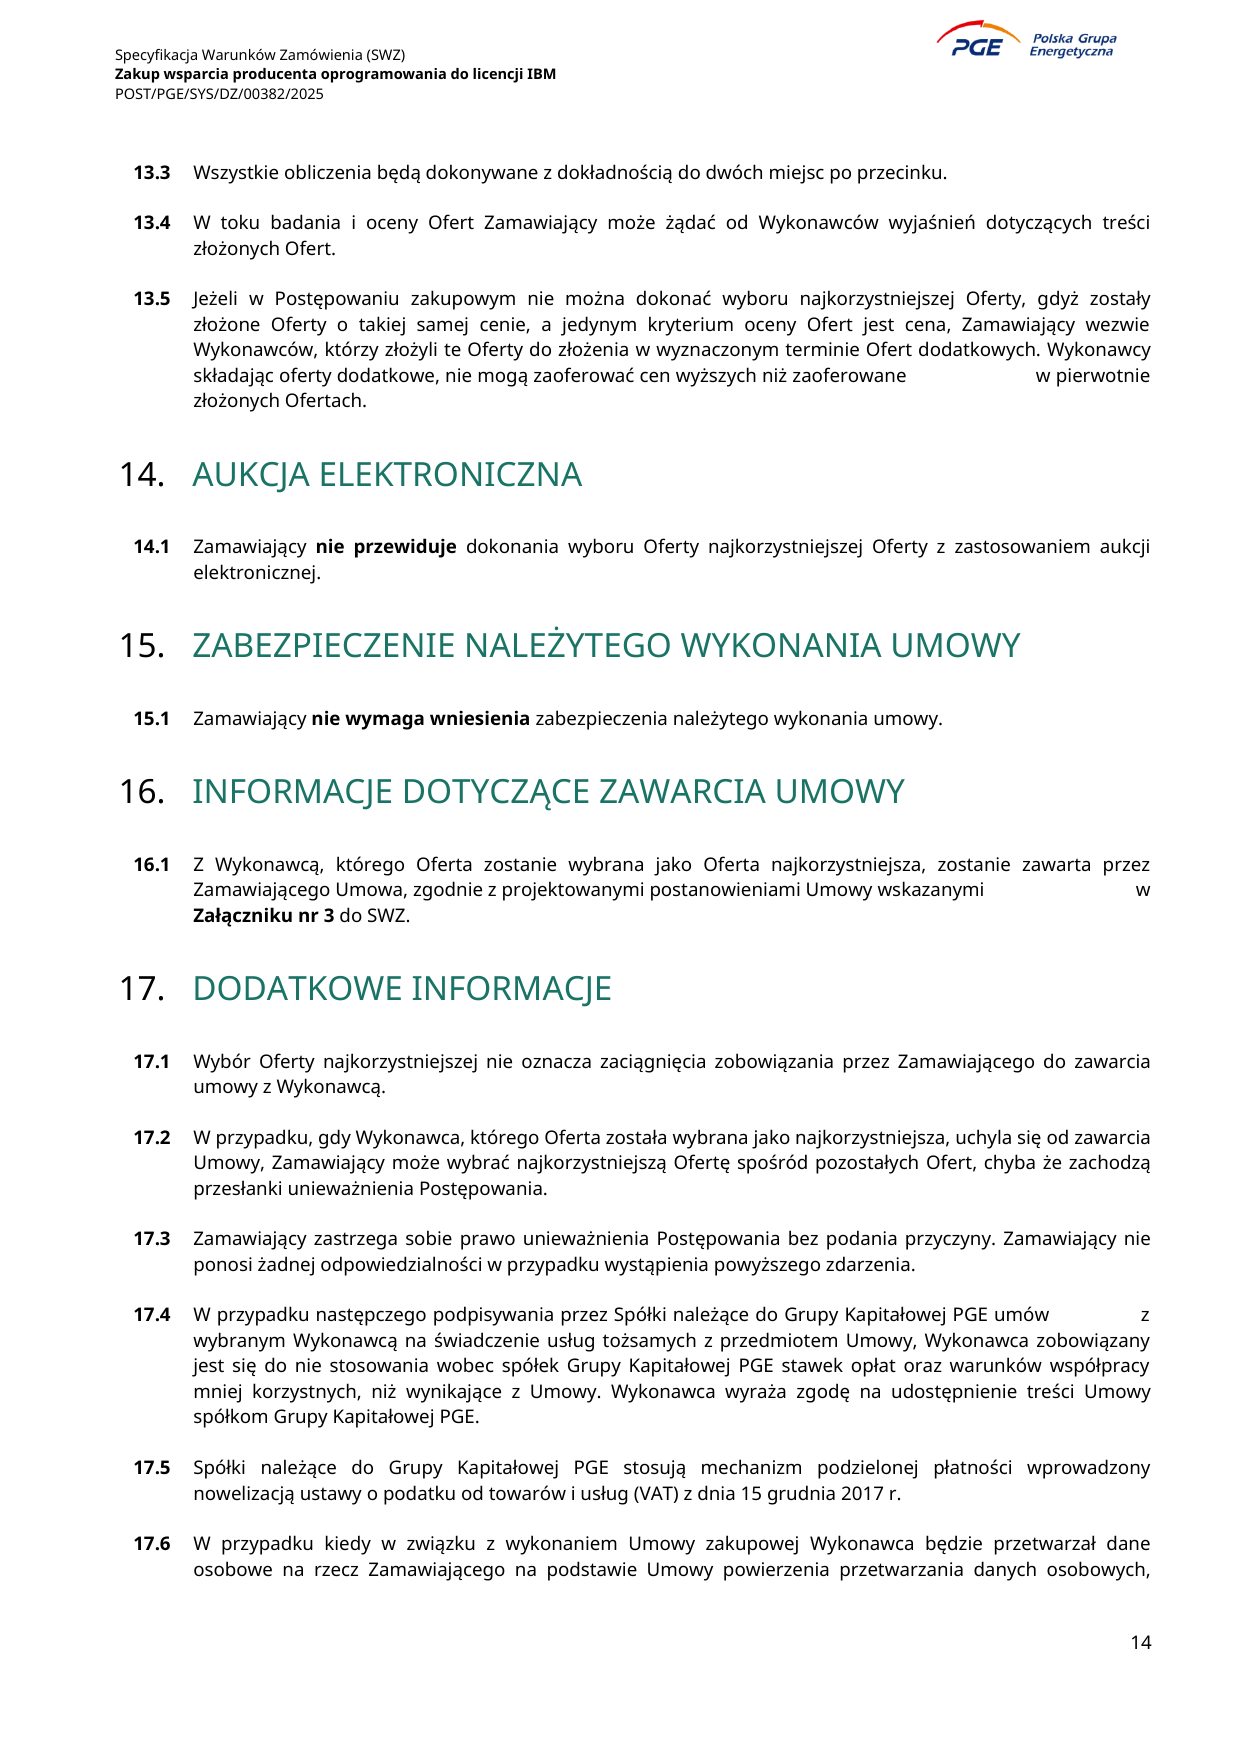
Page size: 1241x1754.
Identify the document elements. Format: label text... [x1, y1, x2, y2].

subtitle ZABEZPIECZENIE NALEŻYTEGO WYKONANIA UMOWY [118, 622, 1152, 668]
subtitle Wszystkie obliczenia będą dokonywane z dokładnością do dwóch miejsc po przecinku. [133, 159, 1152, 184]
subtitle Zamawiający zastrzega sobie prawo unieważnienia Postępowania bez podania przyczyny. Zamawiający nie ponosi żadnej odpowiedzialności w przypadku wystąpienia powyższego zdarzenia. [133, 1226, 1152, 1277]
subtitle W toku badania i oceny Ofert Zamawiający może żądać od Wykonawców wyjaśnień dotyczących treści złożonych Ofert. [133, 209, 1152, 261]
subtitle Zamawiający nie przewiduje dokonania wyboru Oferty najkorzystniejszej Oferty z zastosowaniem aukcji elektronicznej. [133, 534, 1152, 585]
subtitle INFORMACJE DOTYCZĄCE ZAWARCIA UMOWY [118, 768, 1152, 813]
picture [920, 14, 1132, 78]
subtitle Wybór Oferty najkorzystniejszej nie oznacza zaciągnięcia zobowiązania przez Zamawiającego do zawarcia umowy z Wykonawcą. [133, 1048, 1152, 1099]
subtitle W przypadku, gdy Wykonawca, którego Oferta została wybrana jako najkorzystniejsza, uchyla się od zawarcia Umowy, Zamawiający może wybrać najkorzystniejszą Ofertę spośród pozostałych Ofert, chyba że zachodzą przesłanki unieważnienia Postępowania. [133, 1124, 1152, 1201]
subtitle W przypadku następczego podpisywania przez Spółki należące do Grupy Kapitałowej PGE umów z wybranym Wykonawcą na świadczenie usług tożsamych z przedmiotem Umowy, Wykonawca zobowiązany jest się do nie stosowania wobec spółek Grupy Kapitałowej PGE stawek opłat oraz warunków współpracy mniej korzystnych, niż wynikające z Umowy. Wykonawca wyraża zgodę na udostępnienie treści Umowy spółkom Grupy Kapitałowej PGE. [133, 1302, 1152, 1429]
subtitle Jeżeli w Postępowaniu zakupowym nie można dokonać wyboru najkorzystniejszej Oferty, gdyż zostały złożone Oferty o takiej samej cenie, a jedynym kryterium oceny Ofert jest cena, Zamawiający wezwie Wykonawców, którzy złożyli te Oferty do złożenia w wyznaczonym terminie Ofert dodatkowych. Wykonawcy składając oferty dodatkowe, nie mogą zaoferować cen wyższych niż zaoferowane w pierwotnie złożonych Ofertach. [133, 286, 1152, 413]
subtitle DODATKOWE INFORMACJE [118, 965, 1152, 1011]
subtitle Z Wykonawcą, którego Oferta zostanie wybrana jako Oferta najkorzystniejsza, zostanie zawarta przez Zamawiającego Umowa, zgodnie z projektowanymi postanowieniami Umowy wskazanymi w Załączniku nr 3 do SWZ. [133, 851, 1152, 928]
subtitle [133, 1530, 1152, 1581]
subtitle AUKCJA ELEKTRONICZNA [118, 451, 1152, 496]
subtitle Spółki należące do Grupy Kapitałowej PGE stosują mechanizm podzielonej płatności wprowadzony nowelizacją ustawy o podatku od towarów i usług (VAT) z dnia 15 grudnia 2017 r. [133, 1454, 1152, 1505]
subtitle Zamawiający nie wymaga wniesienia zabezpieczenia należytego wykonania umowy. [133, 705, 1152, 731]
